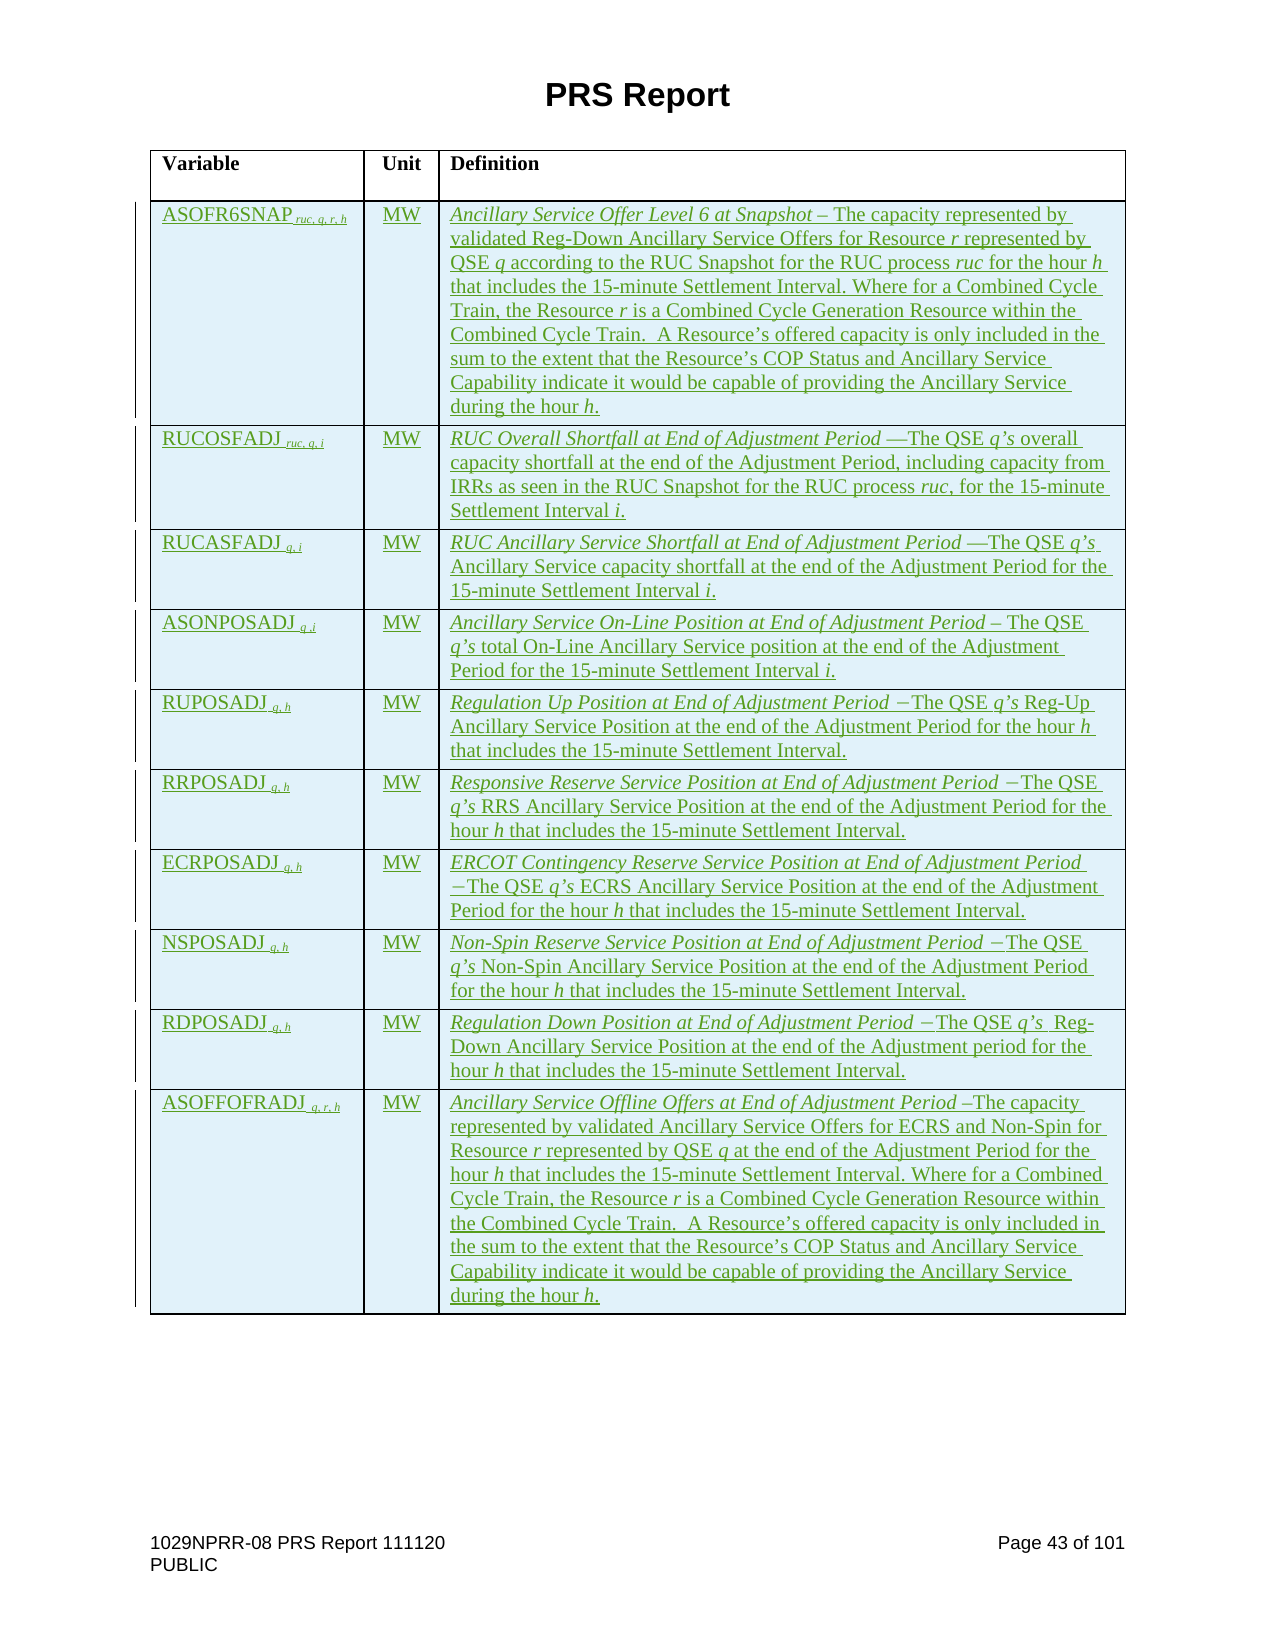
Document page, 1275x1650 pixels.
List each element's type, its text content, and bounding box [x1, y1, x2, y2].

table_header Variable [151, 151, 363, 200]
table_header Definition [440, 151, 1125, 200]
table_header Unit [365, 151, 438, 200]
